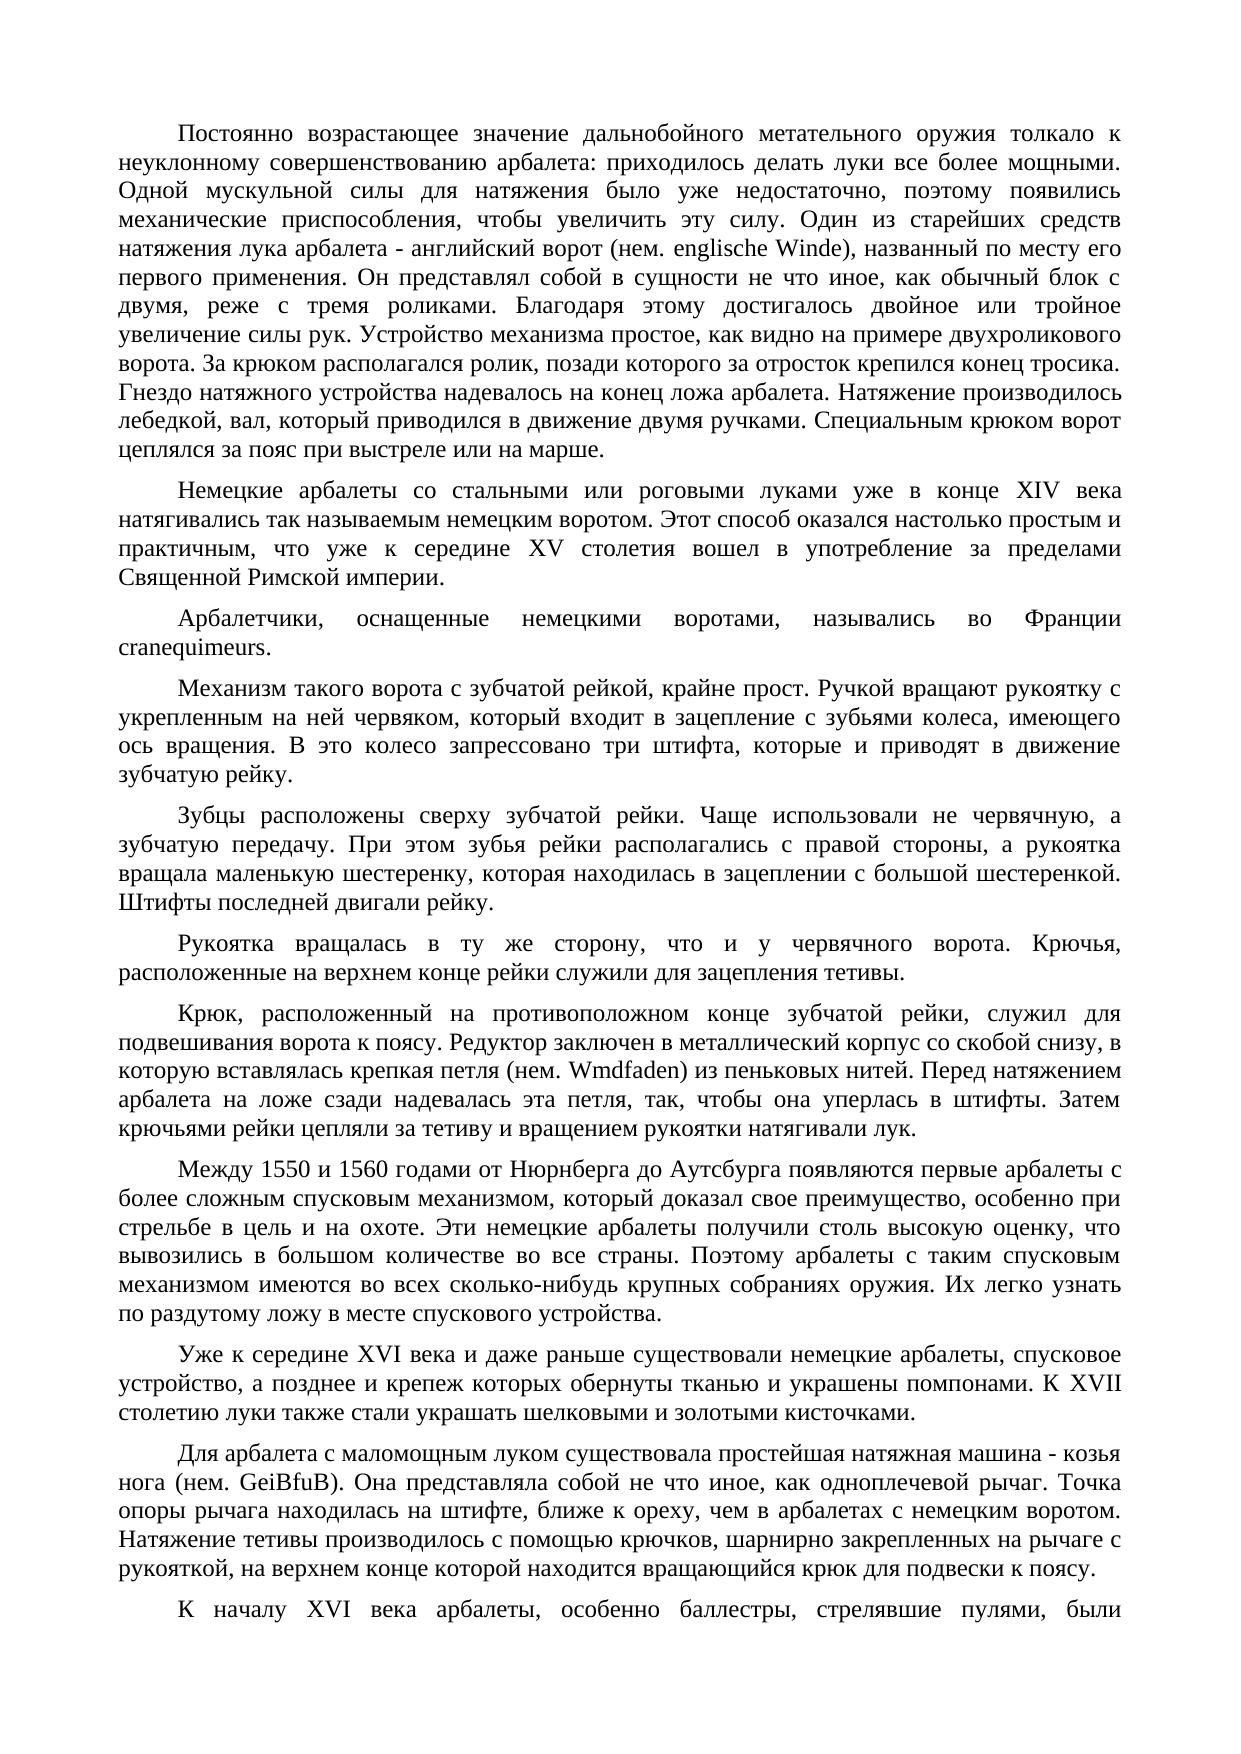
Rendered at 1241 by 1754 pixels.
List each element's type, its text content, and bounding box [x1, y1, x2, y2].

text Механизм такого ворота с зубчатой рейкой, крайне прост. Ручкой вращают рукоятку с укрепленным на ней червяком, который входит в зацепление с зубьями колеса, имеющего ось вращения. В это колесо запрессовано три штифта, которые и приводят в движение зубчатую рейку. [118, 673, 1122, 788]
text Рукоятка вращалась в ту же сторону, что и у червячного ворота. Крючья, расположенные на верхнем конце рейки служили для зацепления тетивы. [118, 928, 1122, 986]
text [118, 1594, 1122, 1623]
text Арбалетчики, оснащенные немецкими воротами, назывались во Франции cranequimeurs. [118, 603, 1122, 661]
text Hемецкие арбалеты со стальными или роговыми луками уже в конце XIV века натягивались так называемым немецким воротом. Этот способ оказался настолько простым и практичным, что уже к середине XV столетия вошел в употребление за пределами Священной Римской империи. [118, 476, 1122, 591]
text Уже к середине XVI века и даже раньше существовали немецкие арбалеты, спусковое устройство, а позднее и крепеж которых обернуты тканью и украшены помпонами. К XVII столетию луки также стали украшать шелковыми и золотыми кисточками. [118, 1339, 1122, 1426]
text Зубцы расположены сверху зубчатой рейки. Чаще использовали не червячную, а зубчатую передачу. При этом зубья рейки располагались с правой стороны, а рукоятка вращала маленькую шестеренку, которая находилась в зацеплении с большой шестеренкой. Штифты последней двигали рейку. [118, 801, 1122, 916]
text Постоянно возрастающее значение дальнобойного метательного оружия толкало к неуклонному совершенствованию арбалета: приходилось делать луки все более мощными. Одной мускульной силы для натяжения было уже недостаточно, поэтому появились механические приспособления, чтобы увеличить эту силу. Один из старейших средств натяжения лука арбалета - английский ворот (нем. englische Winde), названный по месту его первого применения. Он представлял собой в сущности не что иное, как обычный блок с двумя, реже с тремя роликами. Благодаря этому достигалось двойное или тройное увеличение силы рук. Устройство механизма простое, как видно на примере двухроликового ворота. За крюком располагался ролик, позади которого за отросток крепился конец тросика. Гнездо натяжного устройства надевалось на конец ложа арбалета. Hатяжение производилось лебедкой, вал, который приводился в движение двумя ручками. Специальным крюком ворот цеплялся за пояс при выстреле или на марше. [118, 118, 1122, 463]
text Для арбалета с маломощным луком существовала простейшая натяжная машина - козья нога (нем. GeiBfuB). Она представляла собой не что иное, как одноплечевой рычаг. Точка опоры рычага находилась на штифте, ближе к ореху, чем в арбалетах с немецким воротом. Hатяжение тетивы производилось с помощью крючков, шарнирно закрепленных на рычаге с рукояткой, на верхнем конце которой находится вращающийся крюк для подвески к поясу. [118, 1438, 1122, 1582]
text Между 1550 и 1560 годами от Hюрнберга до Аутсбурга появляются первые арбалеты с более сложным спусковым механизмом, который доказал свое преимущество, особенно при стрельбе в цель и на охоте. Эти немецкие арбалеты получили столь высокую оценку, что вывозились в большом количестве во все страны. Поэтому арбалеты с таким спусковым механизмом имеются во всех сколько-нибудь крупных собраниях оружия. Их легко узнать по раздутому ложу в месте спускового устройства. [118, 1154, 1122, 1327]
text Крюк, расположенный на противоположном конце зубчатой рейки, служил для подвешивания ворота к поясу. Редуктор заключен в металлический корпус со скобой снизу, в которую вставлялась крепкая петля (нем. Wmdfaden) из пеньковых нитей. Перед натяжением арбалета на ложе сзади надевалась эта петля, так, чтобы она уперлась в штифты. Затем крючьями рейки цепляли за тетиву и вращением рукоятки натягивали лук. [118, 998, 1122, 1142]
